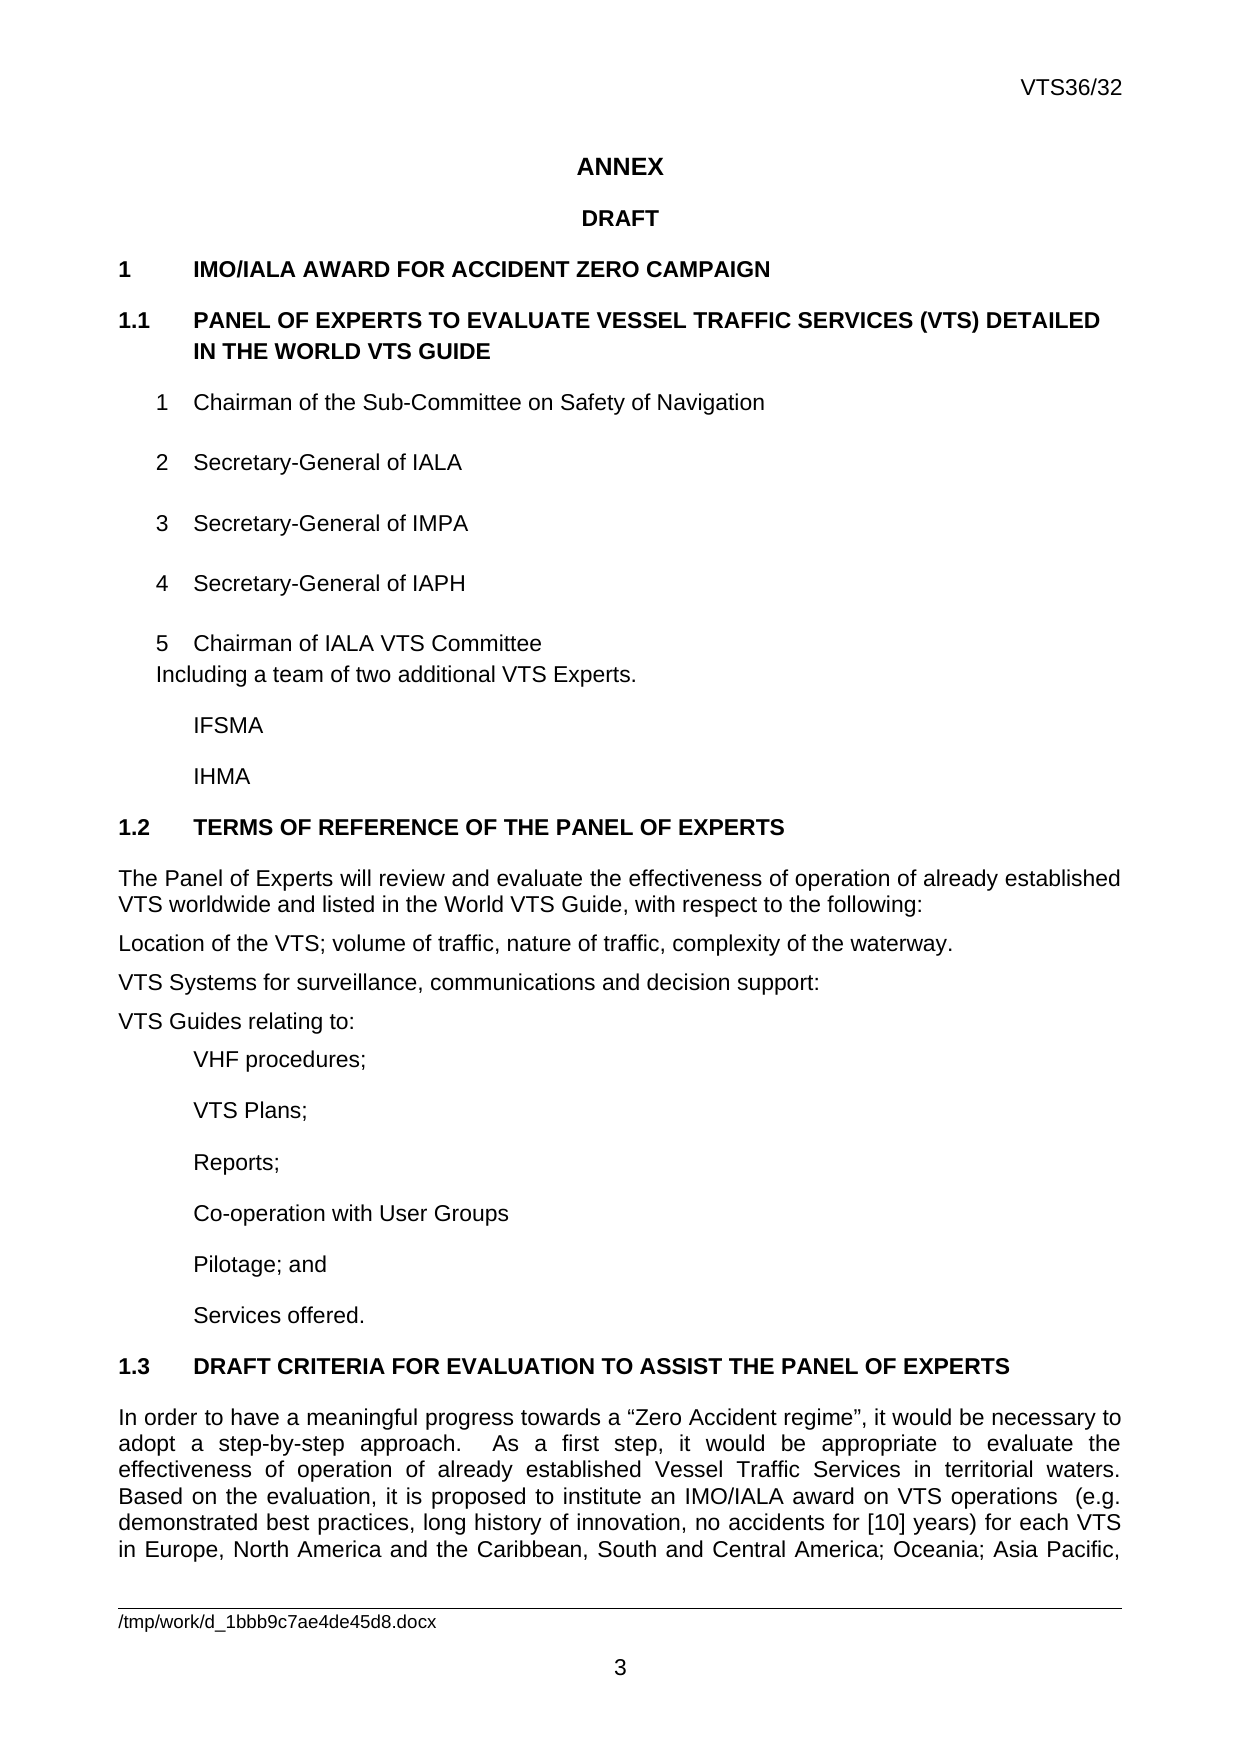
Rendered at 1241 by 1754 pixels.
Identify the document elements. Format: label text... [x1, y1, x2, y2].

text 1.2 TERMS OF REFERENCE OF THE PANEL OF EXPERTS [118, 814, 1122, 840]
text Reports; [118, 1148, 1122, 1175]
list ANNEX [118, 152, 1122, 180]
list Secretary-General of IAPH [156, 570, 1122, 596]
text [118, 1404, 1122, 1562]
text Location of the VTS; volume of traffic, nature of traffic, complexity of the waterway. [118, 930, 1122, 956]
text 1 IMO/IALA AWARD FOR ACCIDENT ZERO CAMPAIGN [118, 256, 1122, 283]
list Secretary-General of IMPA [156, 509, 1122, 536]
text Services offered. [118, 1302, 1122, 1328]
list Secretary-General of IALA [156, 449, 1122, 475]
text IFSMA [118, 712, 1122, 738]
text VTS Plans; [118, 1097, 1122, 1124]
text VTS Guides relating to: [118, 1008, 1122, 1034]
text The Panel of Experts will review and evaluate the effectiveness of operation of already established VTS worldwide and listed in the World VTS Guide, with respect to the following: [118, 865, 1122, 917]
list Chairman of IALA VTS Committee [156, 630, 1122, 657]
list Chairman of the Sub-Committee on Safety of Navigation [156, 389, 1122, 415]
text Including a team of two additional VTS Experts. [118, 661, 1122, 687]
text VTS Systems for surveillance, communications and decision support: [118, 969, 1122, 995]
text DRAFT [118, 205, 1122, 232]
text 1.3 DRAFT CRITERIA FOR EVALUATION TO ASSIST THE PANEL OF EXPERTS [118, 1353, 1122, 1379]
text Pilotage; and [118, 1251, 1122, 1277]
text VHF procedures; [118, 1046, 1122, 1073]
text 1.1 PANEL OF EXPERTS TO EVALUATE VESSEL TRAFFIC SERVICES (VTS) DETAILED IN THE WORLD VTS GUIDE [118, 307, 1122, 364]
text Co-operation with User Groups [118, 1199, 1122, 1226]
text IHMA [118, 763, 1122, 789]
